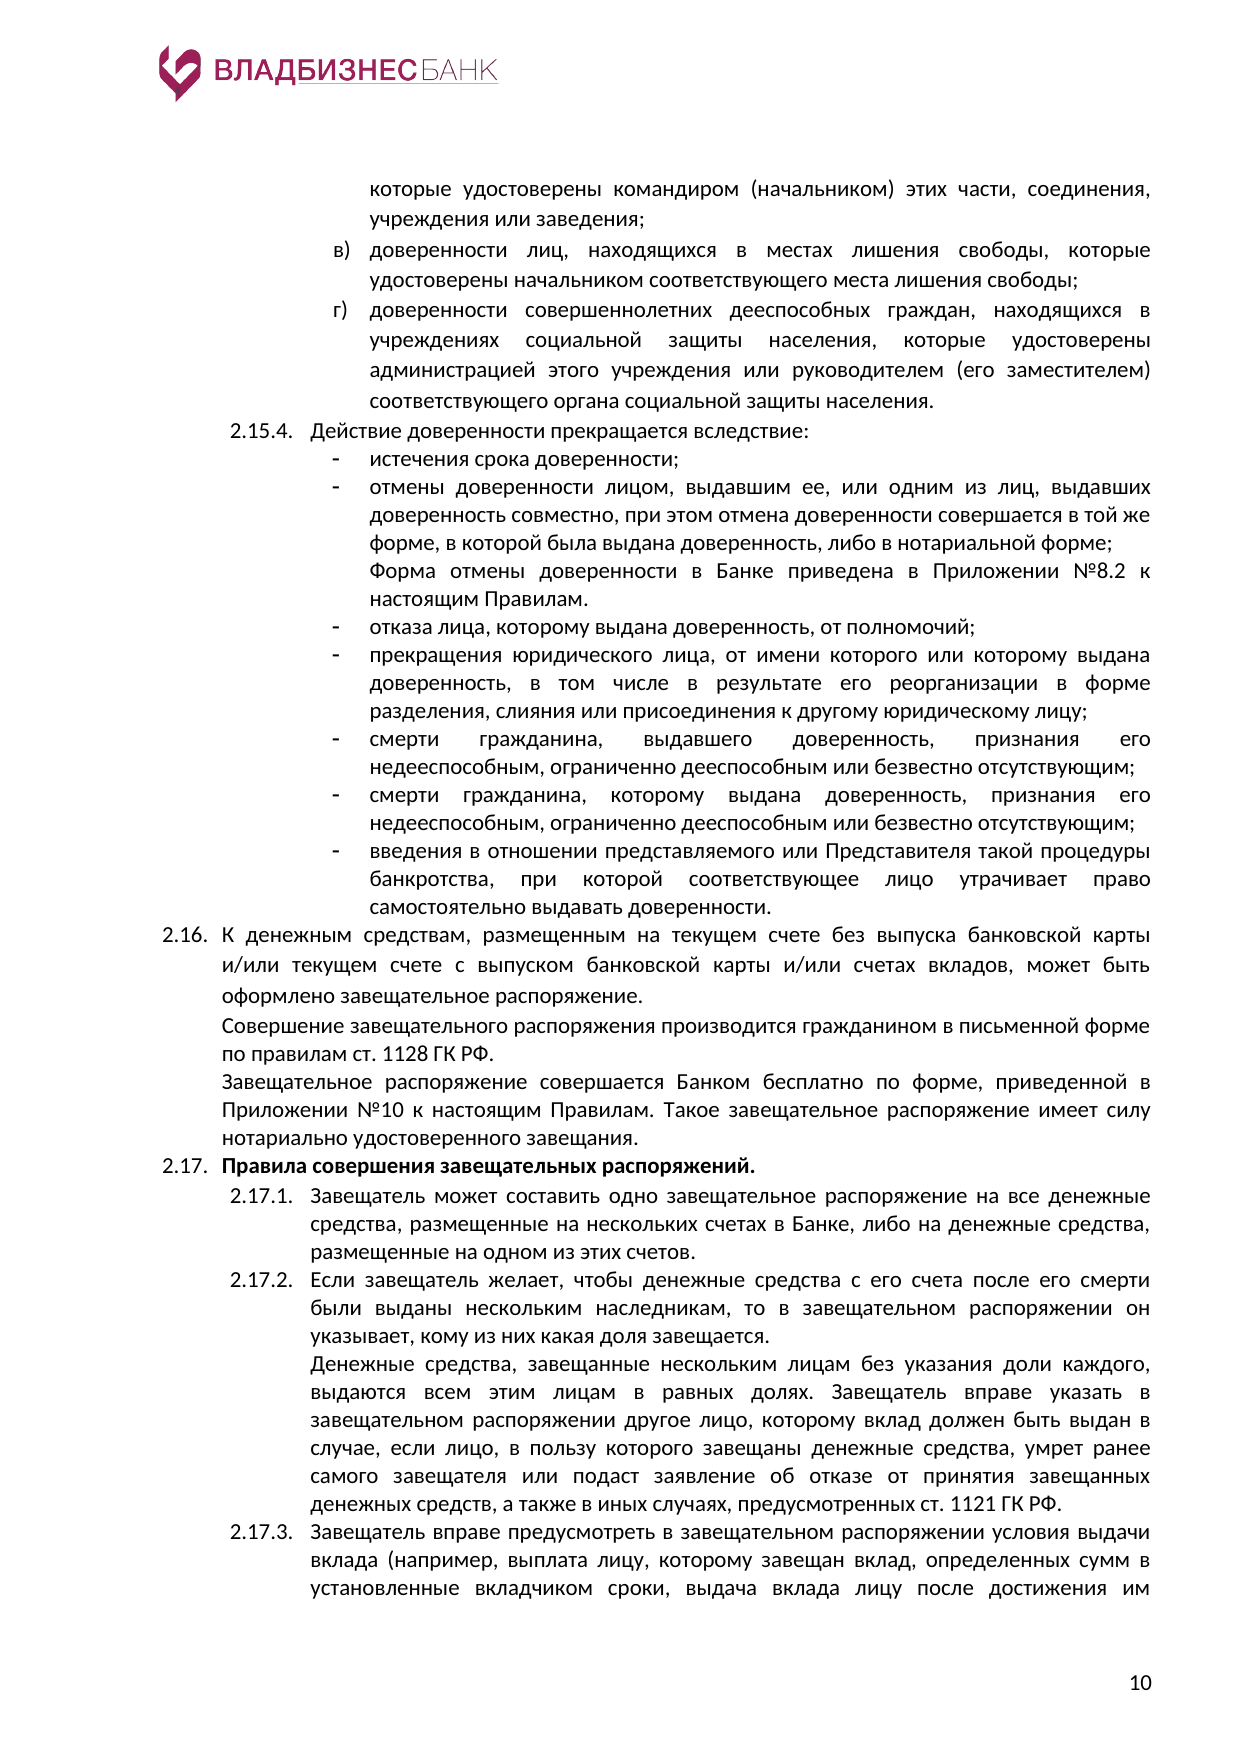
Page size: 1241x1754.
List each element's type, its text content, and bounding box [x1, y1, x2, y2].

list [229, 1517, 1152, 1602]
list Завещательное распоряжение совершается Банком бесплатно по форме, приведенной в Приложении №10 к настоящим Правилам. Такое завещательное распоряжение имеет силу нотариально удостоверенного завещания. [222, 1067, 1152, 1151]
list истечения срока доверенности; [332, 444, 1152, 472]
list прекращения юридического лица, от имени которого или которому выдана доверенность, в том числе в результате его реорганизации в форме разделения, слияния или присоединения к другому юридическому лицу; [332, 640, 1152, 724]
list введения в отношении представляемого или Представителя такой процедуры банкротства, при которой соответствующее лицо утрачивает право самостоятельно выдавать доверенности. [332, 836, 1152, 920]
list отмены доверенности лицом, выдавшим ее, или одним из лиц, выдавших доверенность совместно, при этом отмена доверенности совершается в той же форме, в которой была выдана доверенность, либо в нотариальной форме; [332, 472, 1152, 556]
picture [118, 44, 539, 104]
list К денежным средствам, размещенным на текущем счете без выпуска банковской карты и/или текущем счете с выпуском банковской карты и/или счетах вкладов, может быть оформлено завещательное распоряжение. [162, 920, 1152, 1009]
list доверенности совершеннолетних дееспособных граждан, находящихся в учреждениях социальной защиты населения, которые удостоверены администрацией этого учреждения или руководителем (его заместителем) соответствующего органа социальной защиты населения. [333, 295, 1152, 414]
list Завещатель может составить одно завещательное распоряжение на все денежные средства, размещенные на нескольких счетах в Банке, либо на денежные средства, размещенные на одном из этих счетов. [229, 1181, 1152, 1265]
list смерти гражданина, которому выдана доверенность, признания его недееспособным, ограниченно дееспособным или безвестно отсутствующим; [332, 780, 1152, 836]
list смерти гражданина, выдавшего доверенность, признания его недееспособным, ограниченно дееспособным или безвестно отсутствующим; [332, 724, 1152, 780]
list Правила совершения завещательных распоряжений. [162, 1151, 1152, 1179]
list доверенности лиц, находящихся в местах лишения свободы, которые удостоверены начальником соответствующего места лишения свободы; [333, 235, 1152, 293]
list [333, 174, 1152, 232]
list Форма отмены доверенности в Банке приведена в Приложении №8.2 к настоящим Правилам. [369, 556, 1152, 612]
list Совершение завещательного распоряжения производится гражданином в письменной форме по правилам ст. 1128 ГК РФ. [222, 1011, 1152, 1067]
list Действие доверенности прекращается вследствие: [229, 416, 1152, 444]
list Денежные средства, завещанные нескольким лицам без указания доли каждого, выдаются всем этим лицам в равных долях. Завещатель вправе указать в завещательном распоряжении другое лицо, которому вклад должен быть выдан в случае, если лицо, в пользу которого завещаны денежные средства, умрет ранее самого завещателя или подаст заявление об отказе от принятия завещанных денежных средств, а также в иных случаях, предусмотренных ст. 1121 ГК РФ. [310, 1349, 1152, 1517]
list Если завещатель желает, чтобы денежные средства с его счета после его смерти были выданы нескольким наследникам, то в завещательном распоряжении он указывает, кому из них какая доля завещается. [229, 1265, 1152, 1349]
list отказа лица, которому выдана доверенность, от полномочий; [332, 612, 1152, 640]
